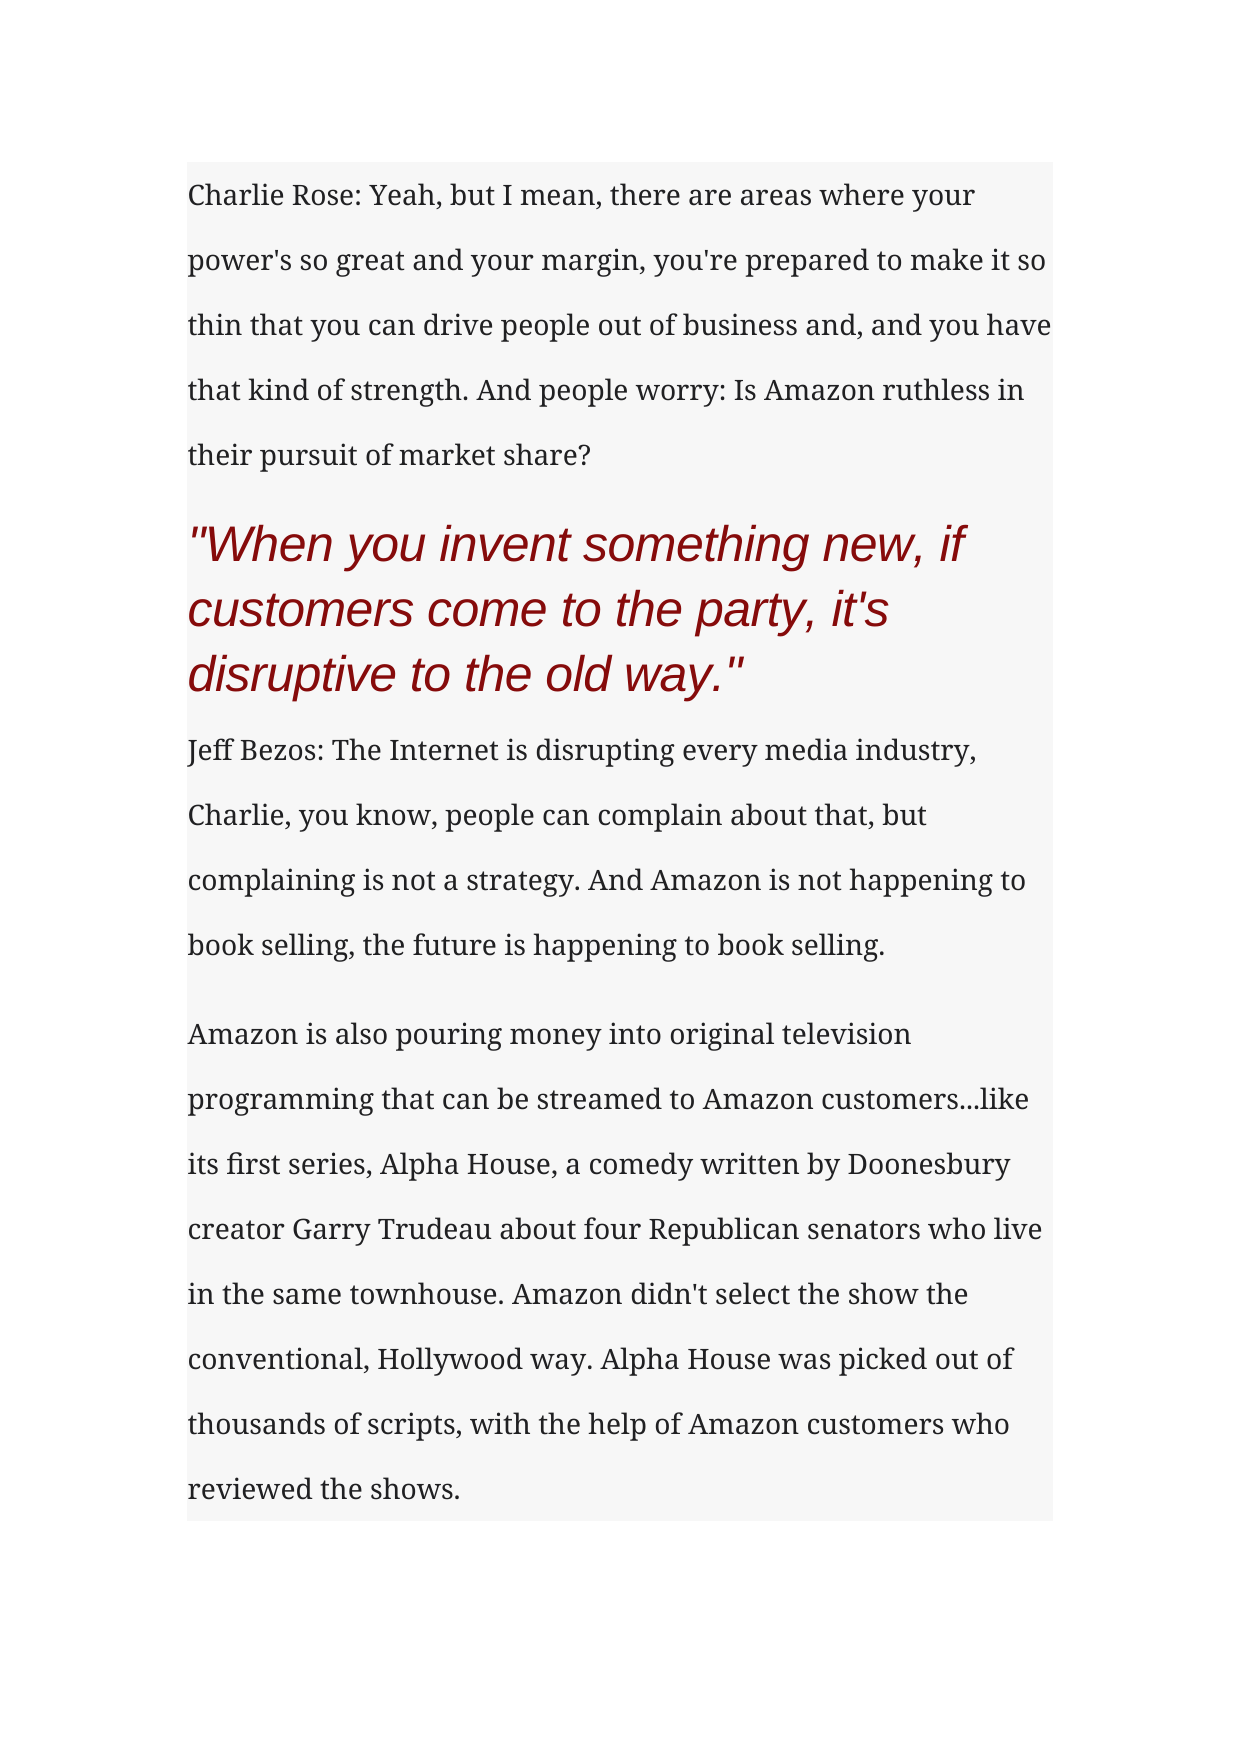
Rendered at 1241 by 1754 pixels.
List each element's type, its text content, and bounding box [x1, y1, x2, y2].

text Charlie Rose: Yeah, but I mean, there are areas where your power's so great and your margin, you're prepared to make it so thin that you can drive people out of business and, and you have that kind of strength. And people worry: Is Amazon ruthless in their pursuit of market share? [187, 162, 1053, 487]
text "When you invent something new, if customers come to the party, it's disruptive to the old way." [187, 510, 1053, 705]
text Jeff Bezos: The Internet is disrupting every media industry, Charlie, you know, people can complain about that, but complaining is not a strategy. And Amazon is not happening to book selling, the future is happening to book selling. [187, 717, 1053, 977]
text Amazon is also pouring money into original television programming that can be streamed to Amazon customers...like its first series, Alpha House, a comedy written by Doonesbury creator Garry Trudeau about four Republican senators who live in the same townhouse. Amazon didn't select the show the conventional, Hollywood way. Alpha House was picked out of thousands of scripts, with the help of Amazon customers who reviewed the shows. [187, 1001, 1053, 1521]
